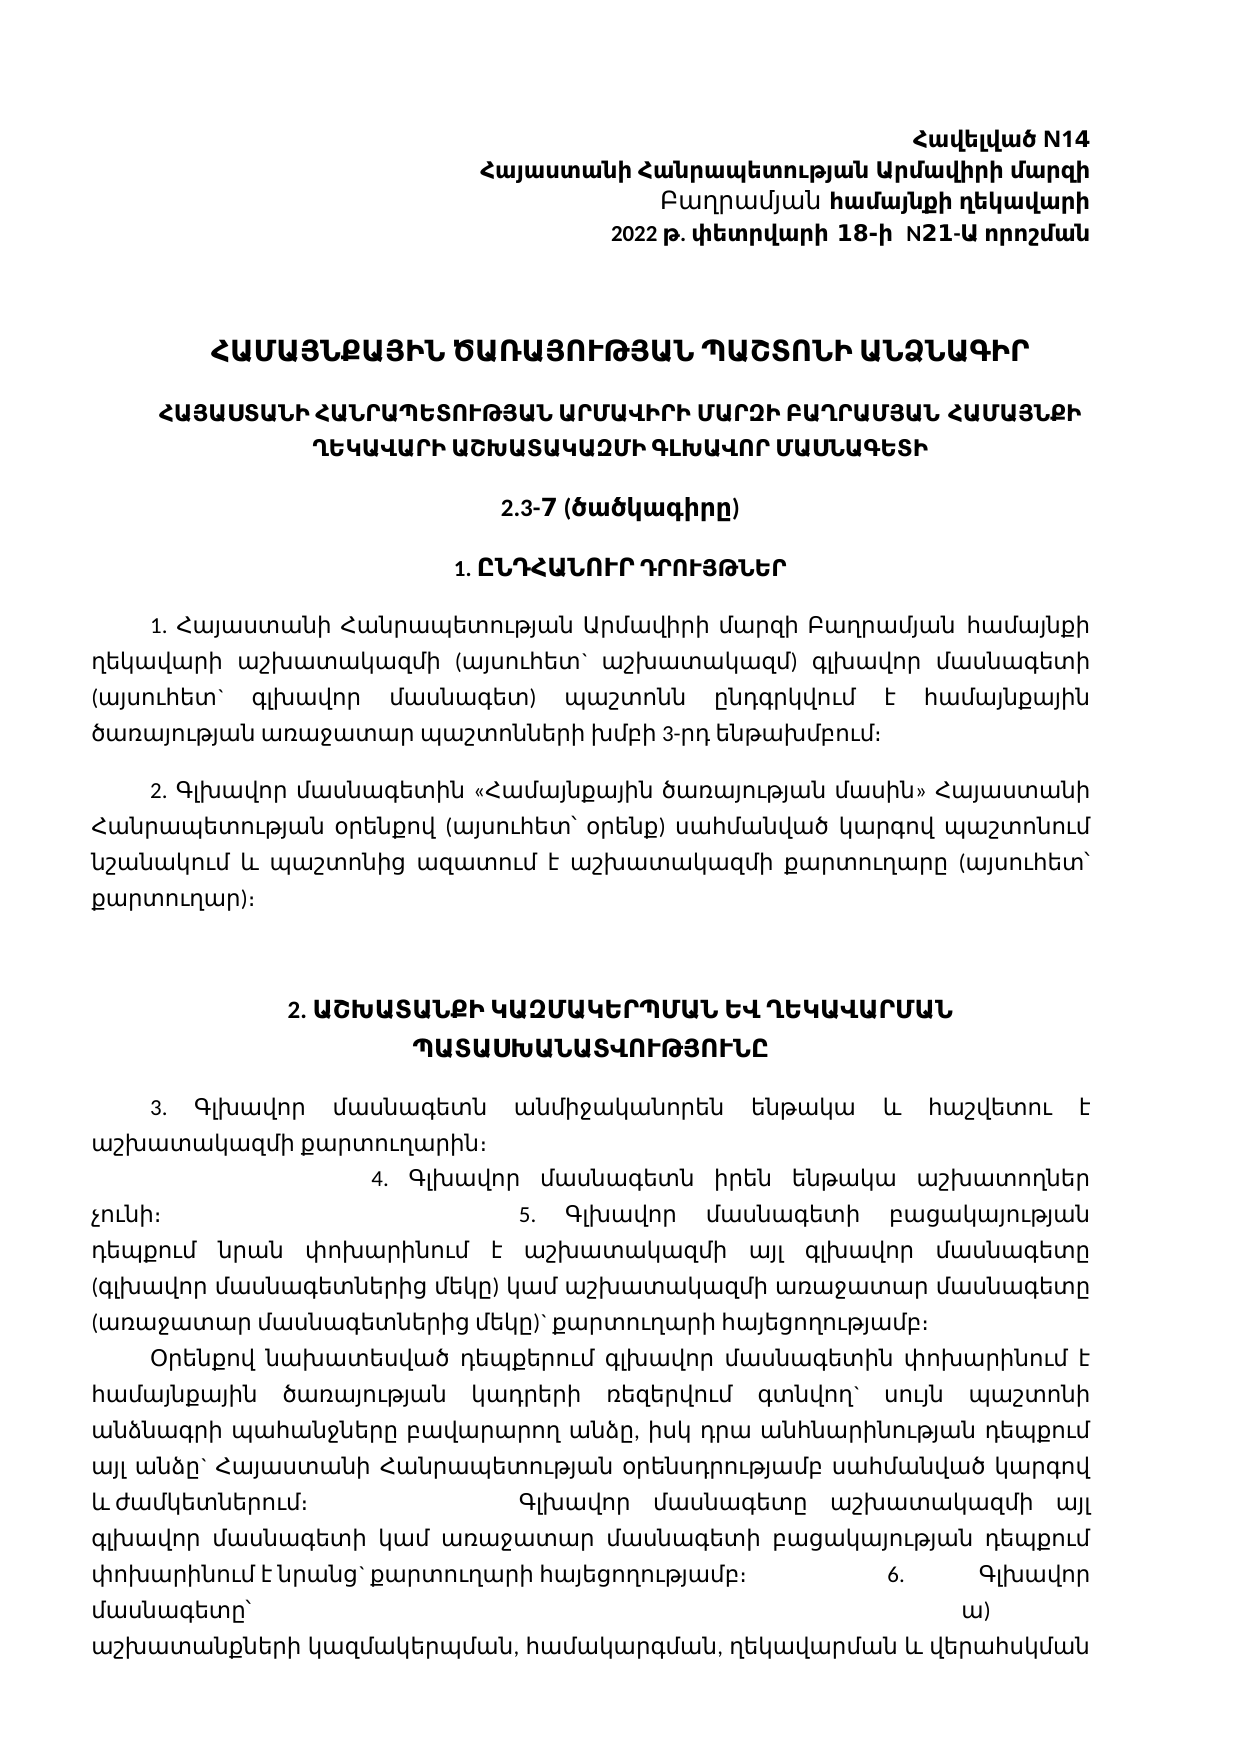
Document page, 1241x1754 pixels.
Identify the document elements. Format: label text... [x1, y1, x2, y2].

text 2. Գլխավոր մասնագետին «Համայնքային ծառայության մասին» Հայաստանի Հանրապետության օրենքով (այսուհետ՝ օրենք) սահմանված կարգով պաշտոնում նշանակում և պաշտոնից ազատում է աշխատակազմի քարտուղարը (այսուհետ՝ քարտուղար)։ [91, 774, 1090, 913]
text 1. Հայաստանի Հանրապետության Արմավիրի մարզի Բաղրամյան համայնքի ղեկավարի աշխատակազմի (այսուհետ` աշխատակազմ) գլխավոր մասնագետի (այսուհետ` գլխավոր մասնագետ) պաշտոնն ընդգրկվում է համայնքային ծառայության առաջատար պաշտոնների խմբի 3-րդ ենթախմբում։ [91, 609, 1090, 748]
text Հայաստանի Հանրապետության Արմավիրի մարզի [150, 154, 1090, 185]
text 2. ԱՇԽԱՏԱՆՔԻ ԿԱԶՄԱԿԵՐՊՄԱՆ ԵՎ ՂԵԿԱՎԱՐՄԱՆ ՊԱՏԱՍԽԱՆԱՏՎՈՒԹՅՈՒՆԸ [91, 991, 1090, 1064]
text 1. ԸՆԴՀԱՆՈՒՐ ԴՐՈՒՅԹՆԵՐ [150, 549, 1090, 583]
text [91, 1091, 1090, 1661]
text 2.3-7 (ծածկագիրը) [150, 489, 1090, 523]
text Բաղրամյան համայնքի ղեկավարի [150, 185, 1090, 216]
text ՀԱՅԱՍՏԱՆԻ ՀԱՆՐԱՊԵՏՈՒԹՅԱՆ ԱՐՄԱՎԻՐԻ ՄԱՐԶԻ ԲԱՂՐԱՄՅԱՆ ՀԱՄԱՅՆՔԻ ՂԵԿԱՎԱՐԻ ԱՇԽԱՏԱԿԱԶՄԻ ԳԼԽԱՎՈՐ ՄԱՍՆԱԳԵՏԻ [150, 396, 1090, 464]
text 2022 թ. փետրվարի 18-ի N21-Ա որոշման [150, 216, 1090, 248]
text Հավելված N14 [150, 123, 1090, 154]
text ՀԱՄԱՅՆՔԱՅԻՆ ԾԱՌԱՅՈՒԹՅԱՆ ՊԱՇՏՈՆԻ ԱՆՁՆԱԳԻՐ [150, 330, 1090, 370]
